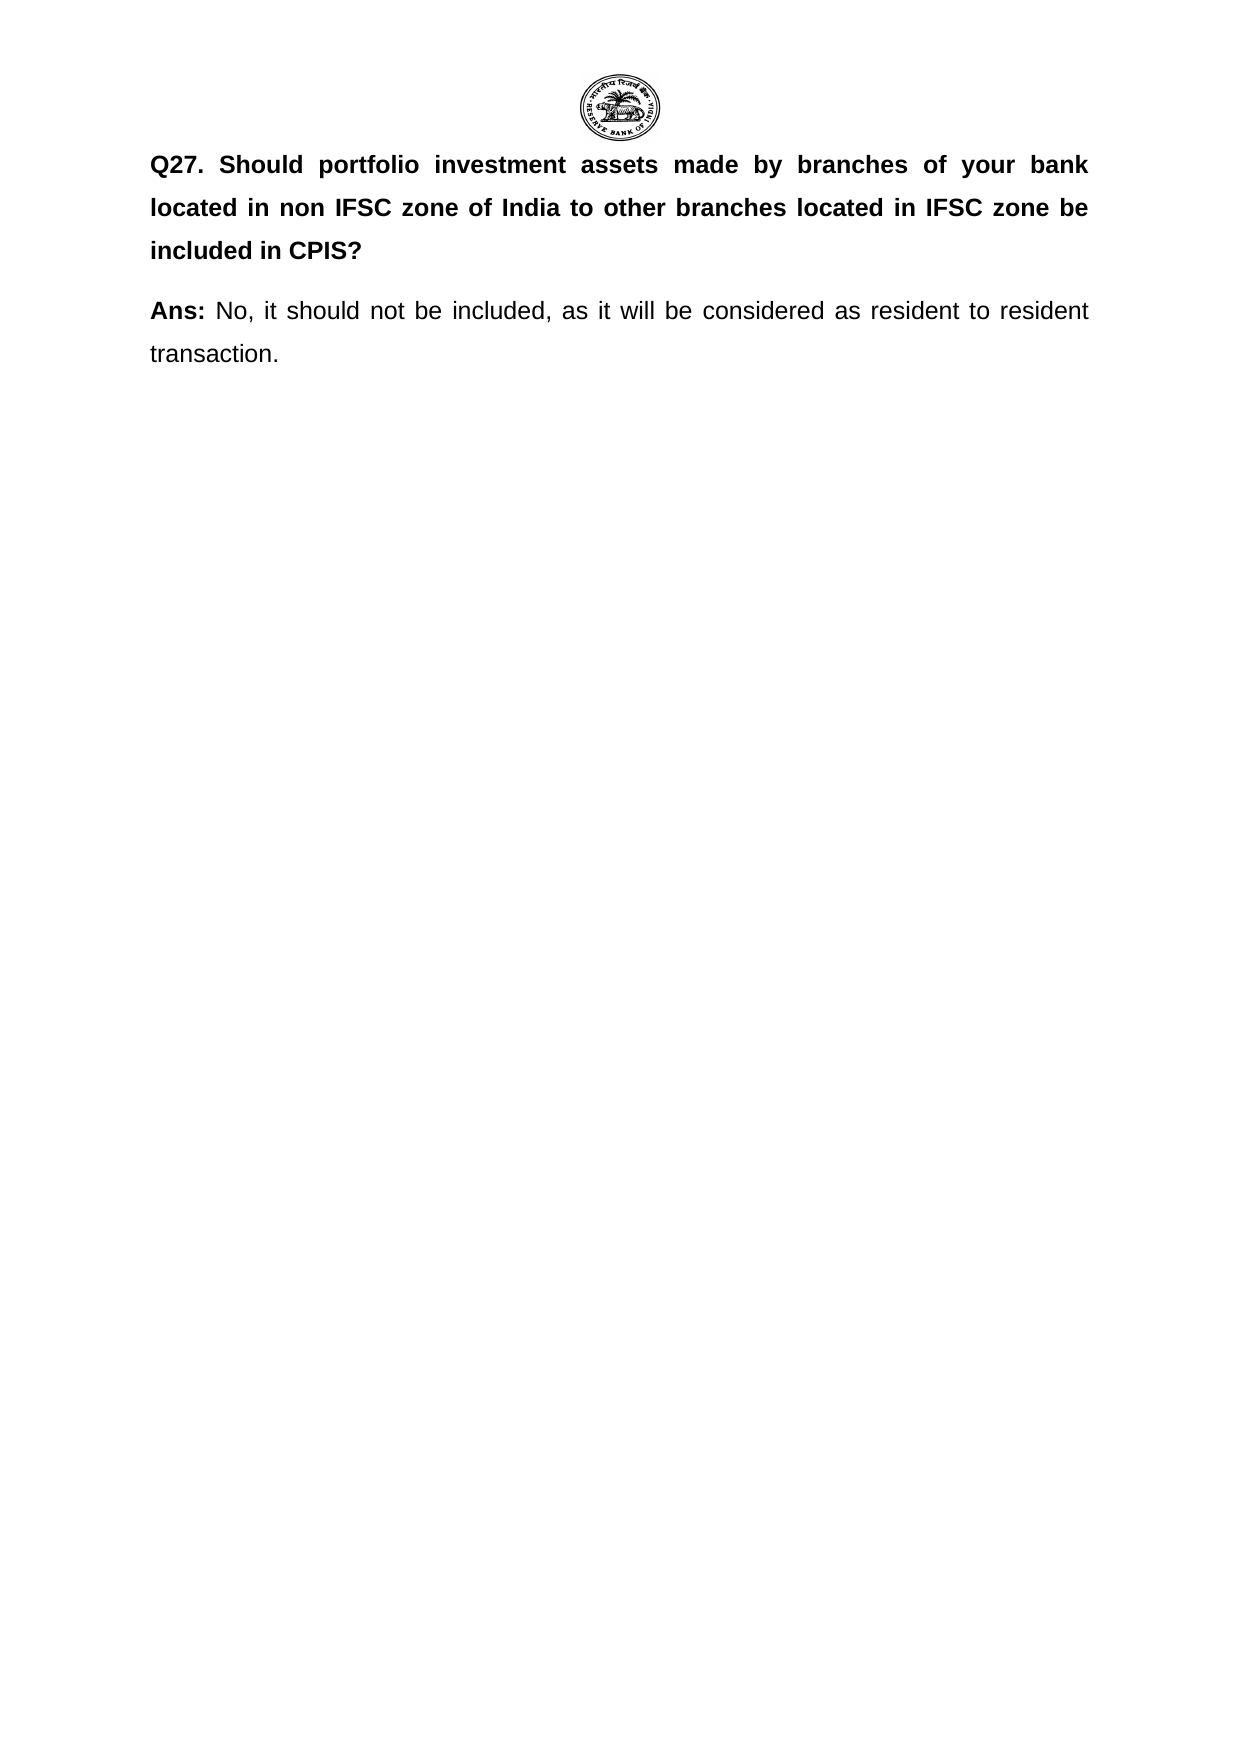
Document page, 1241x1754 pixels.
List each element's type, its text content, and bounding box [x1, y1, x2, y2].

text Q27. Should portfolio investment assets made by branches of your bank located in non IFSC zone of India to other branches located in IFSC zone be included in CPIS? [150, 150, 1090, 265]
text Ans: No, it should not be included, as it will be considered as resident to resident transaction. [150, 296, 1090, 368]
picture [579, 73, 661, 142]
